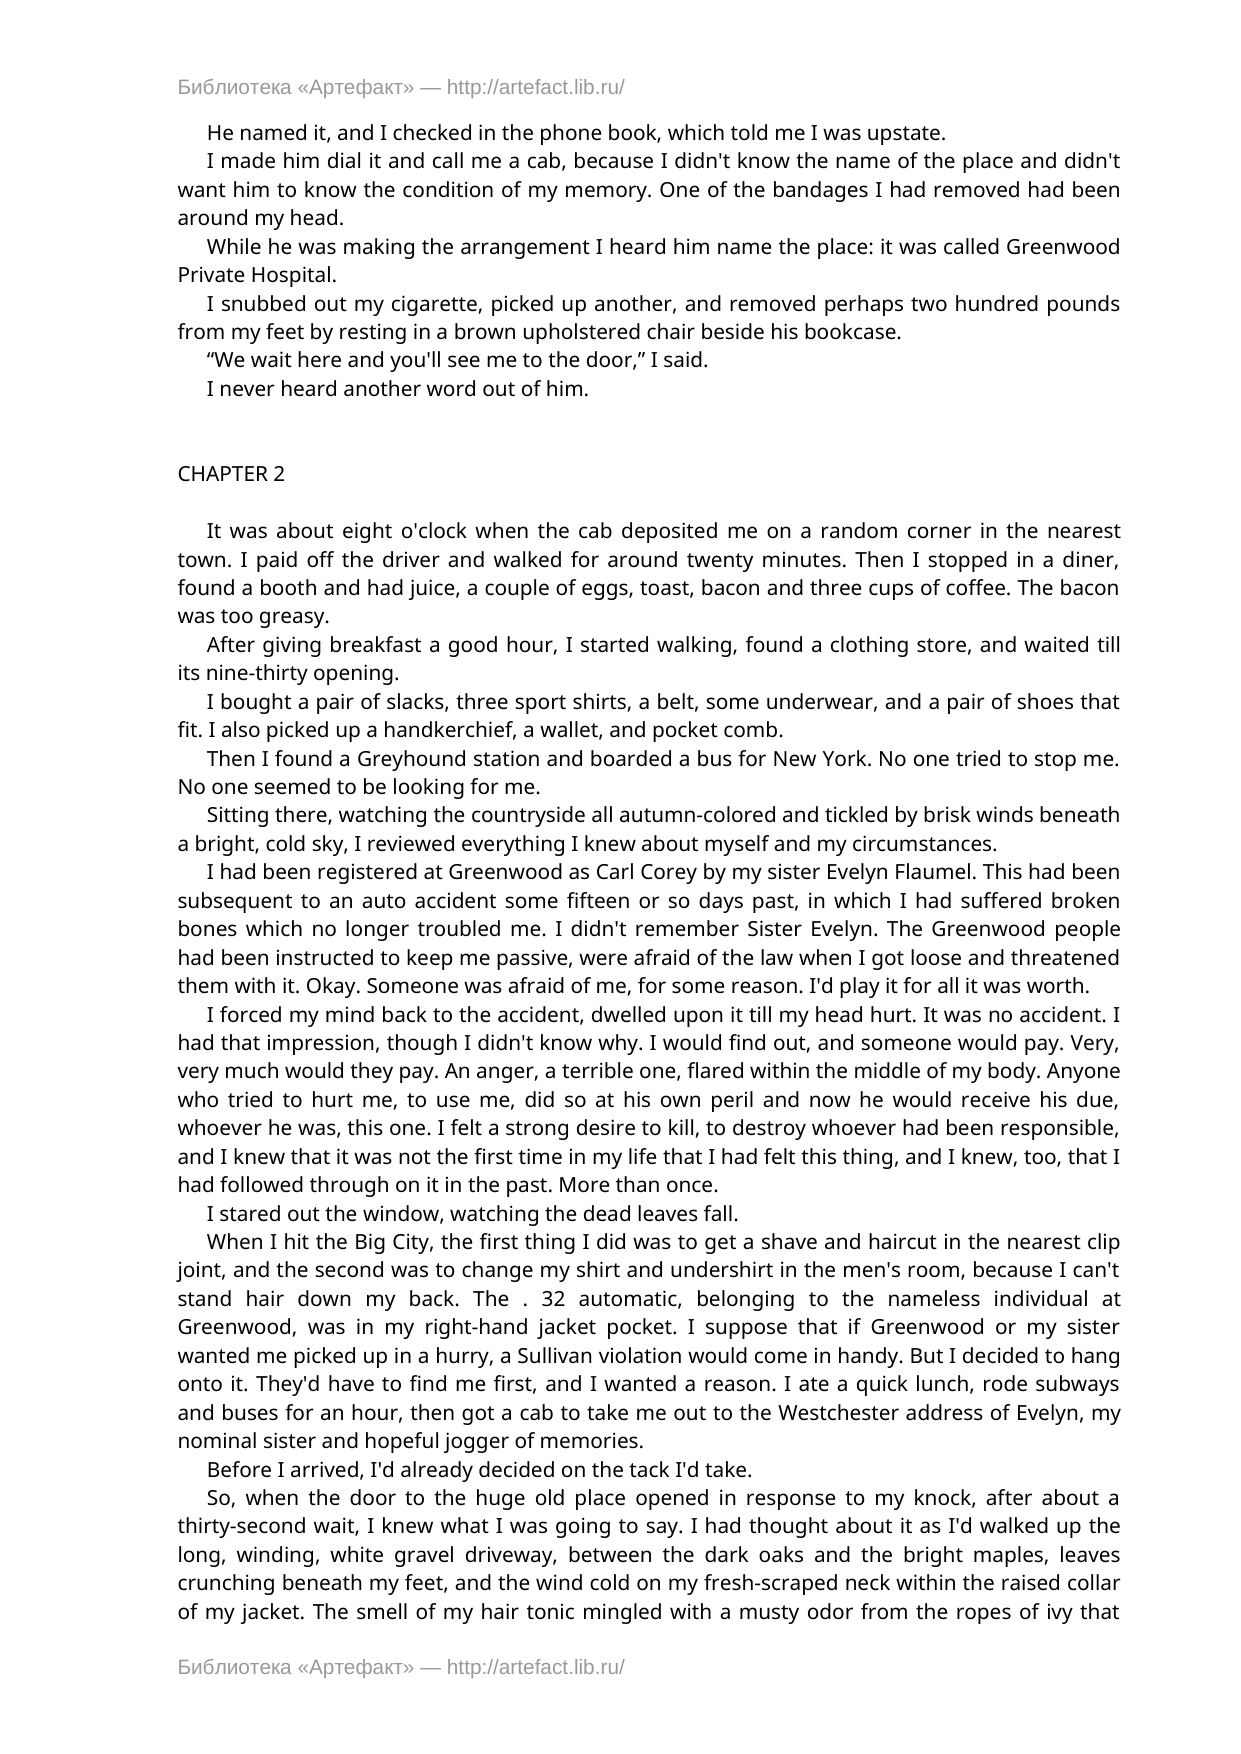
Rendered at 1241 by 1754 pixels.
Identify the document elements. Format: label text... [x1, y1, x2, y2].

text After giving breakfast a good hour, I started walking, found a clothing store, and waited till its nine-thirty opening. [177, 630, 1122, 687]
text Before I arrived, I'd already decided on the tack I'd take. [177, 1455, 1122, 1483]
text When I hit the Big City, the first thing I did was to get a shave and haircut in the nearest clip joint, and the second was to change my shirt and undershirt in the men's room, because I can't stand hair down my back. The . 32 automatic, belonging to the nameless individual at Greenwood, was in my right-hand jacket pocket. I suppose that if Greenwood or my sister wanted me picked up in a hurry, a Sullivan violation would come in handy. But I decided to hang onto it. They'd have to find me first, and I wanted a reason. I ate a quick lunch, rode subways and buses for an hour, then got a cab to take me out to the Westchester address of Evelyn, my nominal sister and hopeful jogger of memories. [177, 1227, 1122, 1455]
text Sitting there, watching the countryside all autumn-colored and tickled by brisk winds beneath a bright, cold sky, I reviewed everything I knew about myself and my circumstances. [177, 801, 1122, 857]
text I snubbed out my cigarette, picked up another, and removed perhaps two hundred pounds from my feet by resting in a brown upholstered chair beside his bookcase. [177, 289, 1122, 346]
text I made him dial it and call me a cab, because I didn't know the name of the place and didn't want him to know the condition of my memory. One of the bandages I had removed had been around my head. [177, 147, 1122, 232]
text I never heard another word out of him. [177, 374, 1122, 402]
text I forced my mind back to the accident, dwelled upon it till my head hurt. It was no accident. I had that impression, though I didn't know why. I would find out, and someone would pay. Very, very much would they pay. An anger, a terrible one, flared within the middle of my body. Anyone who tried to hurt me, to use me, did so at his own peril and now he would receive his due, whoever he was, this one. I felt a strong desire to kill, to destroy whoever had been responsible, and I knew that it was not the first time in my life that I had felt this thing, and I knew, too, that I had followed through on it in the past. More than once. [177, 1000, 1122, 1199]
text I had been registered at Greenwood as Carl Corey by my sister Evelyn Flaumel. This had been subsequent to an auto accident some fifteen or so days past, in which I had suffered broken bones which no longer troubled me. I didn't remember Sister Evelyn. The Greenwood people had been instructed to keep me passive, were afraid of the law when I got loose and threatened them with it. Okay. Someone was afraid of me, for some reason. I'd play it for all it was worth. [177, 857, 1122, 1000]
text While he was making the arrangement I heard him name the place: it was called Greenwood Private Hospital. [177, 232, 1122, 289]
text CHAPTER 2 [177, 459, 1122, 488]
text It was about eight o'clock when the cab deposited me on a random corner in the nearest town. I paid off the driver and walked for around twenty minutes. Then I stopped in a diner, found a booth and had juice, a couple of eggs, toast, bacon and three cups of coffee. The bacon was too greasy. [177, 516, 1122, 630]
text Then I found a Greyhound station and boarded a bus for New York. No one tried to stop me. No one seemed to be looking for me. [177, 744, 1122, 801]
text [177, 1483, 1122, 1625]
text “We wait here and you'll see me to the door,” I said. [177, 346, 1122, 374]
text He named it, and I checked in the phone book, which told me I was upstate. [177, 118, 1122, 147]
text I stared out the window, watching the dead leaves fall. [177, 1199, 1122, 1227]
text I bought a pair of slacks, three sport shirts, a belt, some underwear, and a pair of shoes that fit. I also picked up a handkerchief, a wallet, and pocket comb. [177, 687, 1122, 744]
